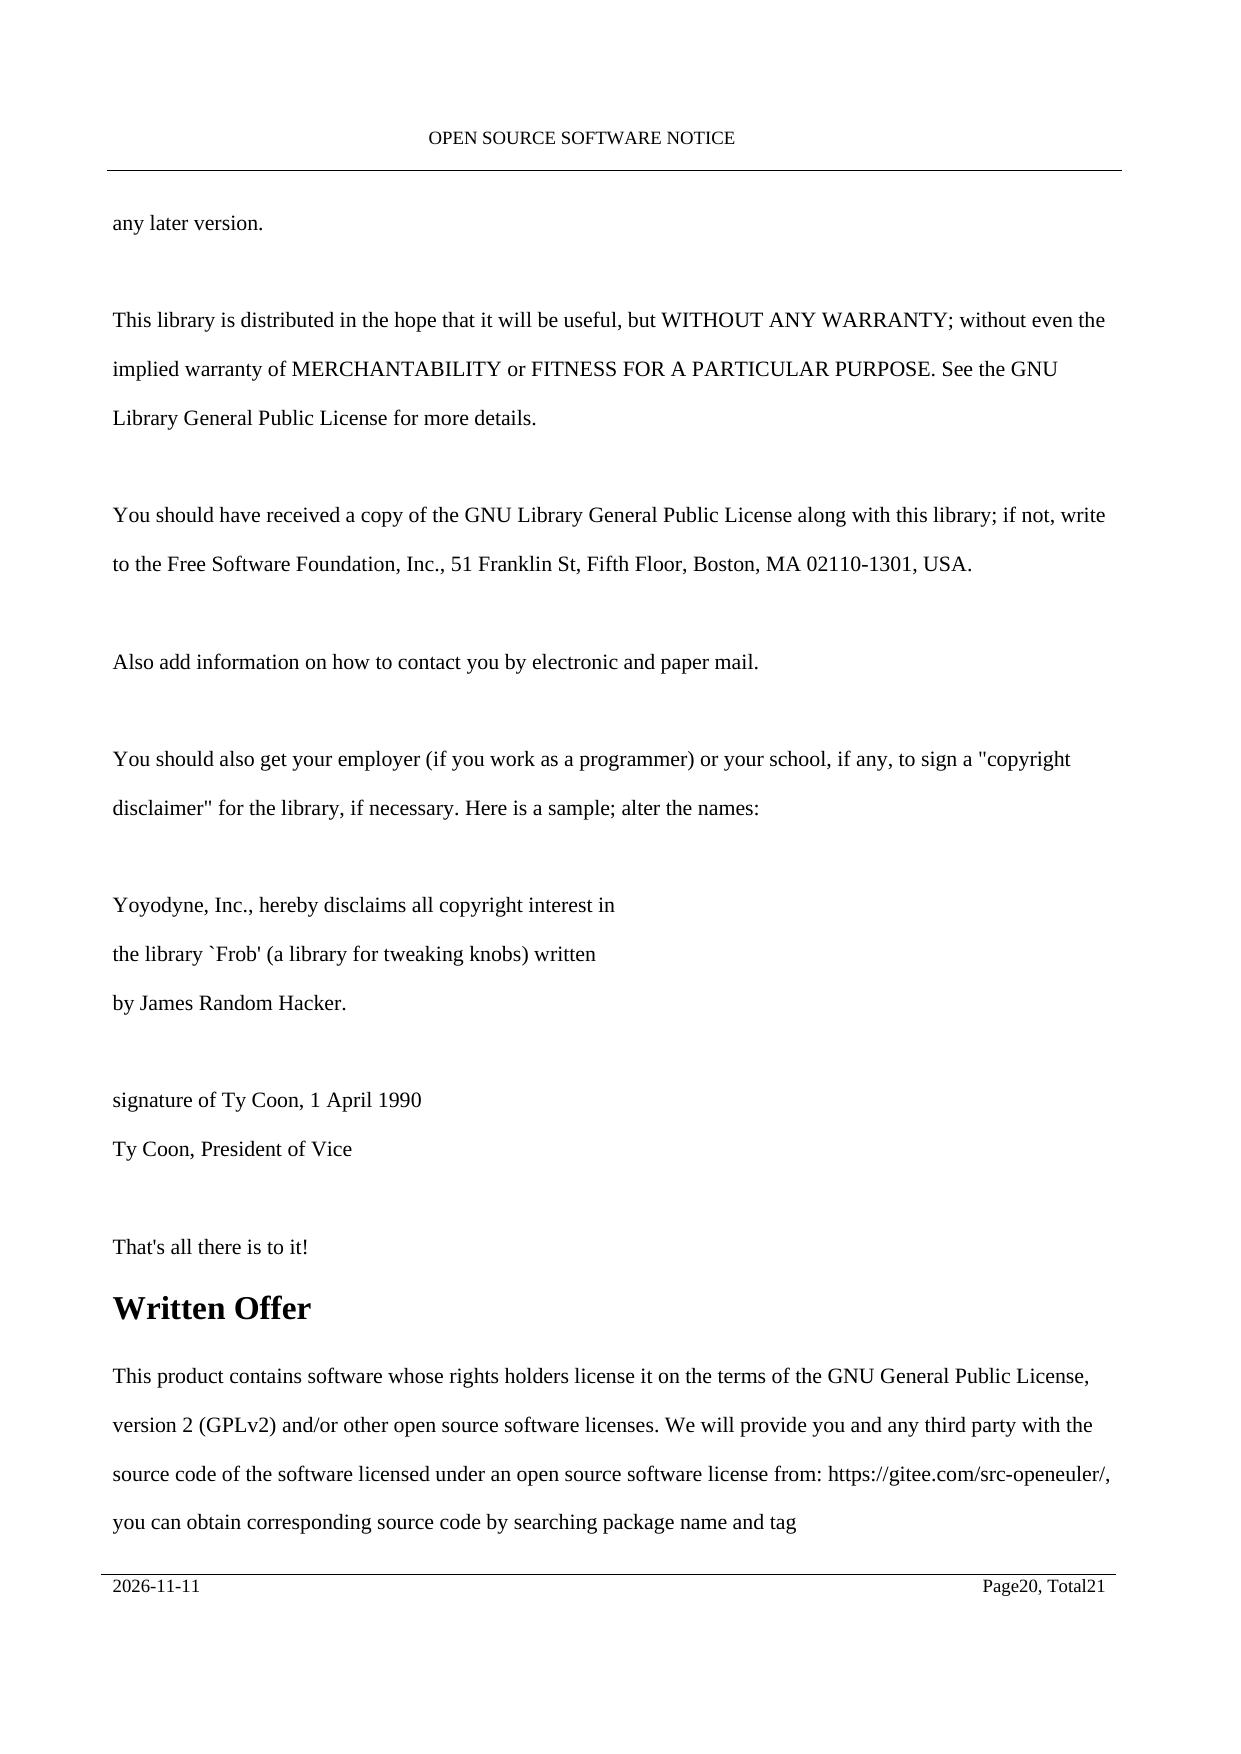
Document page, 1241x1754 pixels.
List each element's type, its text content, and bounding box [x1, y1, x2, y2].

text This product contains software whose rights holders license it on the terms of the GNU General Public License, version 2 (GPLv2) and/or other open source software licenses. We will provide you and any third party with the source code of the software licensed under an open source software license from: https://gitee.com/src-openeuler/, you can obtain corresponding source code by searching package name and tag [112, 1359, 1128, 1538]
text Written Offer [112, 1275, 1128, 1340]
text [112, 206, 1128, 1263]
